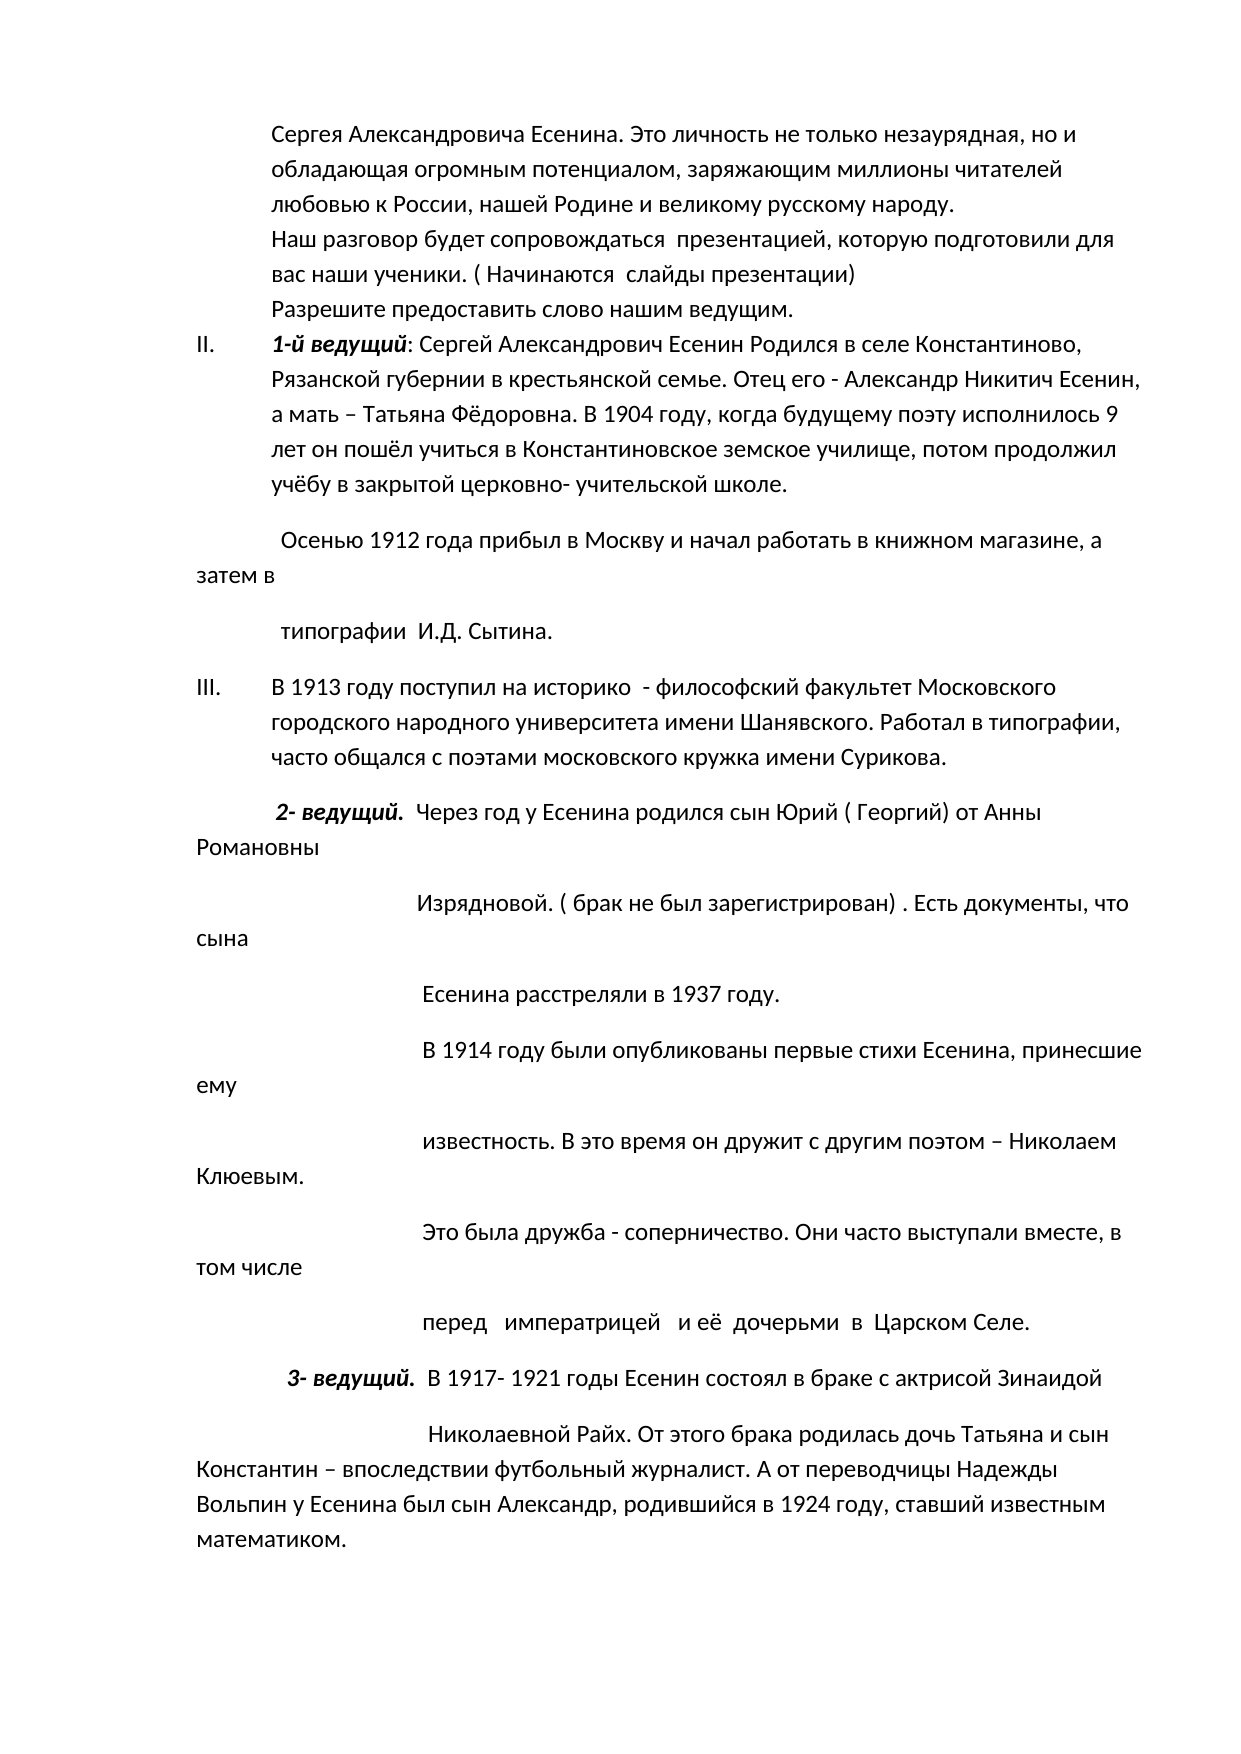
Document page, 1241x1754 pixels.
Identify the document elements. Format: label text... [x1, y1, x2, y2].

text В 1914 году были опубликованы первые стихи Есенина, принесшие ему [196, 1034, 1152, 1099]
text Есенина расстреляли в 1937 году. [196, 978, 1152, 1009]
text Это была дружба - соперничество. Они часто выступали вместе, в том числе [196, 1216, 1152, 1281]
text перед императрицей и её дочерьми в Царском Селе. [196, 1306, 1152, 1337]
list В 1913 году поступил на историко - философский факультет Московского городского народного университета имени Шанявского. Работал в типографии, часто общался с поэтами московского кружка имени Сурикова. [196, 671, 1152, 771]
list Разрешите предоставить слово нашим ведущим. [271, 293, 1152, 324]
text типографии И.Д. Сытина. [196, 615, 1152, 645]
text Осенью 1912 года прибыл в Москву и начал работать в книжном магазине, а затем в [196, 524, 1152, 589]
list Наш разговор будет сопровождаться презентацией, которую подготовили для вас наши ученики. ( Начинаются слайды презентации) [271, 223, 1152, 289]
text 3- ведущий. В 1917- 1921 годы Есенин состоял в браке с актрисой Зинаидой [196, 1362, 1152, 1393]
text 2- ведущий. Через год у Есенина родился сын Юрий ( Георгий) от Анны Романовны [196, 796, 1152, 862]
text известность. В это время он дружит с другим поэтом – Николаем Клюевым. [196, 1125, 1152, 1190]
text Изрядновой. ( брак не был зарегистрирован) . Есть документы, что сына [196, 887, 1152, 953]
list Сергея Александровича Есенина. Это личность не только незаурядная, но и обладающая огромным потенциалом, заряжающим миллионы читателей любовью к России, нашей Родине и великому русскому народу. [271, 118, 1152, 219]
list 1-й ведущий: Сергей Александрович Есенин Родился в селе Константиново, Рязанской губернии в крестьянской семье. Отец его - Александр Никитич Есенин, а мать – Татьяна Фёдоровна. В 1904 году, когда будущему поэту исполнилось 9 лет он пошёл учиться в Константиновское земское училище, потом продолжил учёбу в закрытой церковно- учительской школе. [196, 328, 1152, 499]
text Николаевной Райх. От этого брака родилась дочь Татьяна и сын Константин – впоследствии футбольный журналист. А от переводчицы Надежды Вольпин у Есенина был сын Александр, родившийся в 1924 году, ставший известным математиком. [196, 1418, 1152, 1554]
